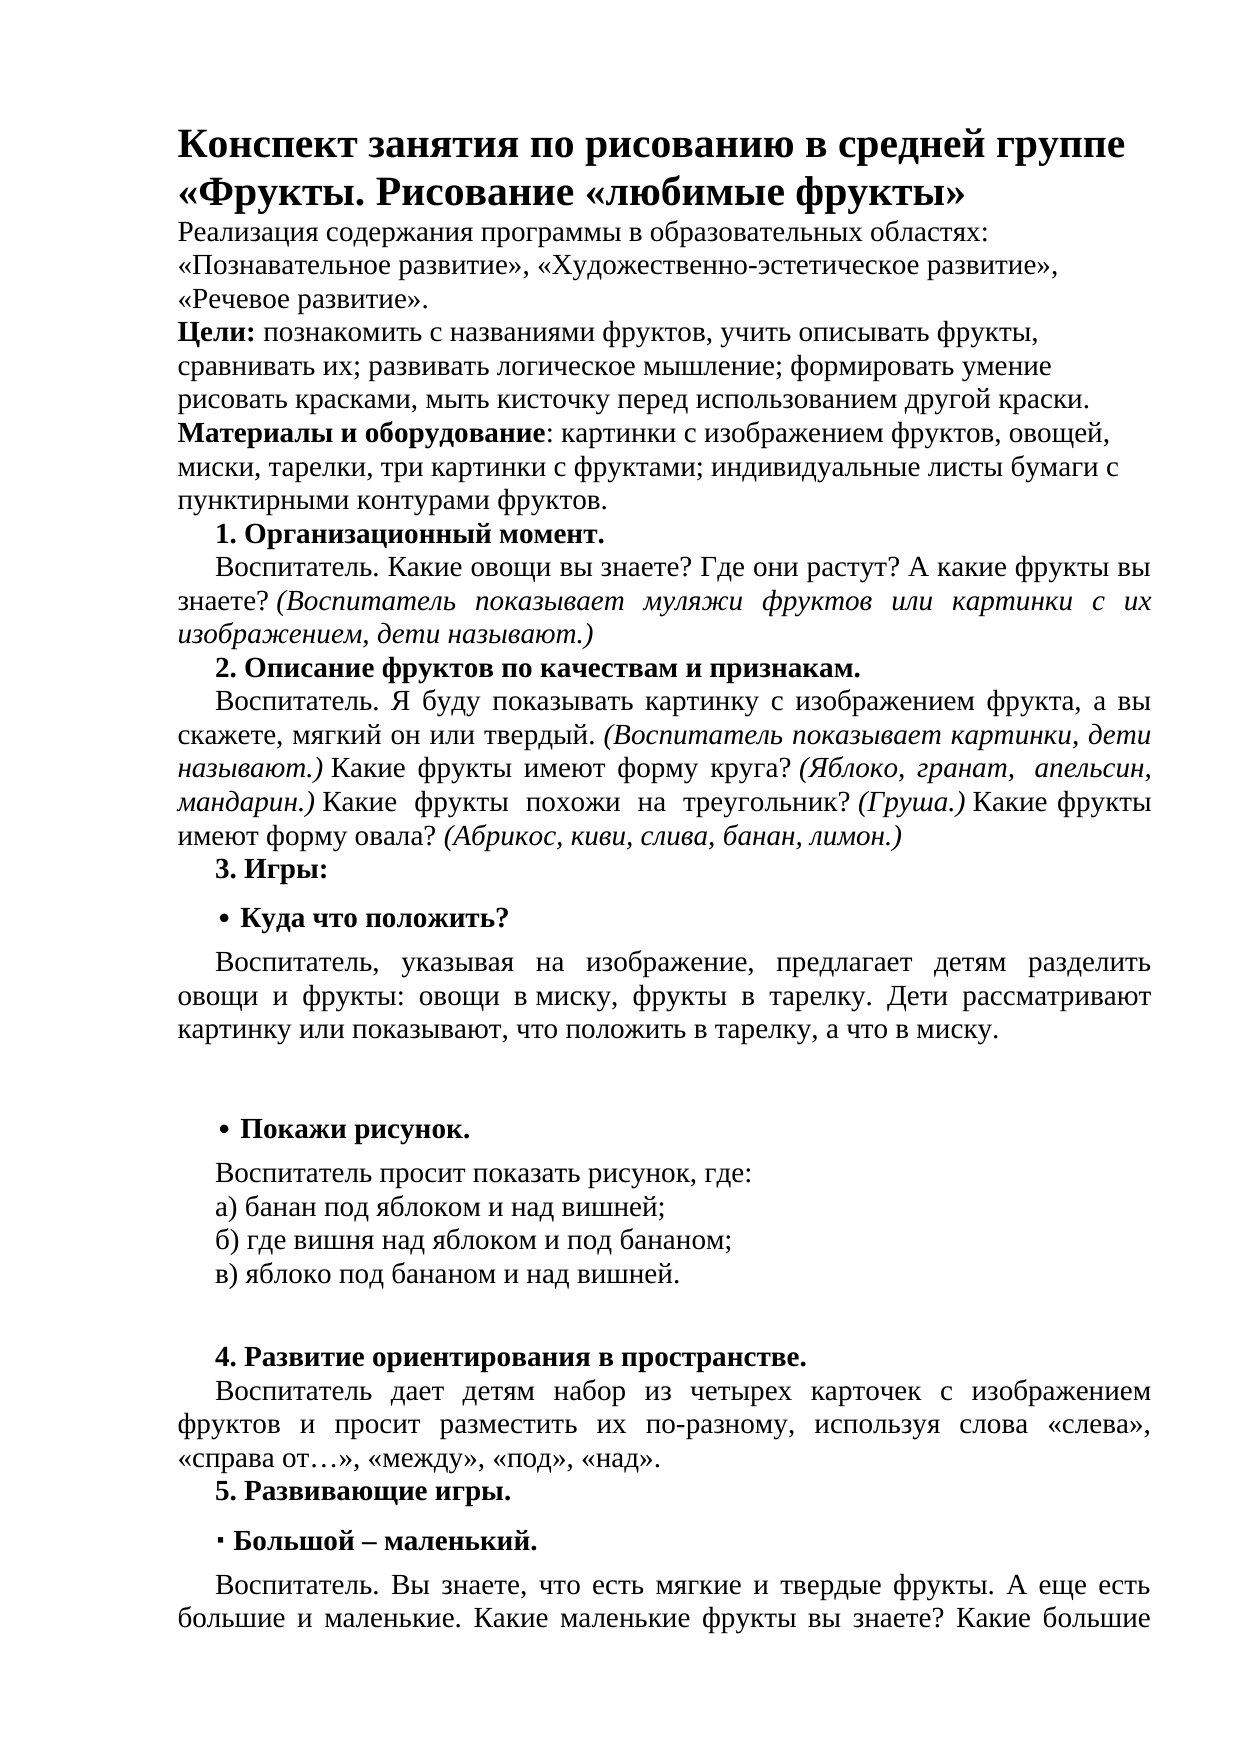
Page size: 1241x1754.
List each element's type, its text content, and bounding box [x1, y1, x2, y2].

text ∙ Покажи рисунок. [177, 1095, 1152, 1155]
text ∙ Большой – маленький. [177, 1507, 1152, 1567]
text 3. Игры: [177, 851, 1152, 885]
text Реализация содержания программы в образовательных областях: «Познавательное развитие», «Художественно-эстетическое развитие», «Речевое развитие». [177, 214, 1152, 314]
text ∙ Куда что положить? [177, 885, 1152, 944]
text 5. Развивающие игры. [177, 1473, 1152, 1507]
text б) где вишня над яблоком и под бананом; [177, 1222, 1152, 1256]
text а) банан под яблоком и над вишней; [177, 1189, 1152, 1222]
text 1. Организационный момент. [177, 516, 1152, 549]
text 4. Развитие ориентирования в пространстве. [177, 1339, 1152, 1373]
text Воспитатель дает детям набор из четырех карточек с изображением фруктов и просит разместить их по-разному, используя слова «слева», «справа от…», «между», «под», «над». [177, 1373, 1152, 1473]
text в) яблоко под бананом и над вишней. [177, 1256, 1152, 1289]
text Воспитатель, указывая на изображение, предлагает детям разделить овощи и фрукты: овощи в миску, фрукты в тарелку. Дети рассматривают картинку или показывают, что положить в тарелку, а что в миску. [177, 944, 1152, 1045]
text Конспект занятия по рисованию в средней группе «Фрукты. Рисование «любимые фрукты» [177, 118, 1152, 214]
text Воспитатель. Я буду показывать картинку с изображением фрукта, а вы скажете, мягкий он или твердый. (Воспитатель показывает картинки, дети называют.) Какие фрукты имеют форму круга? (Яблоко, гранат, апельсин, мандарин.) Какие фрукты похожи на треугольник? (Груша.) Какие фрукты имеют форму овала? (Абрикос, киви, слива, банан, лимон.) [177, 683, 1152, 851]
text Воспитатель просит показать рисунок, где: [177, 1155, 1152, 1189]
text Цели: познакомить с названиями фруктов, учить описывать фрукты, сравнивать их; развивать логическое мышление; формировать умение рисовать красками, мыть кисточку перед использованием другой краски. [177, 314, 1152, 415]
text Материалы и оборудование: картинки с изображением фруктов, овощей, миски, тарелки, три картинки с фруктами; индивидуальные листы бумаги с пунктирными контурами фруктов. [177, 415, 1152, 516]
text 2. Описание фруктов по качествам и признакам. [177, 650, 1152, 683]
text Воспитатель. Какие овощи вы знаете? Где они растут? А какие фрукты вы знаете? (Воспитатель показывает муляжи фруктов или картинки с их изображением, дети называют.) [177, 549, 1152, 650]
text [177, 1567, 1152, 1634]
